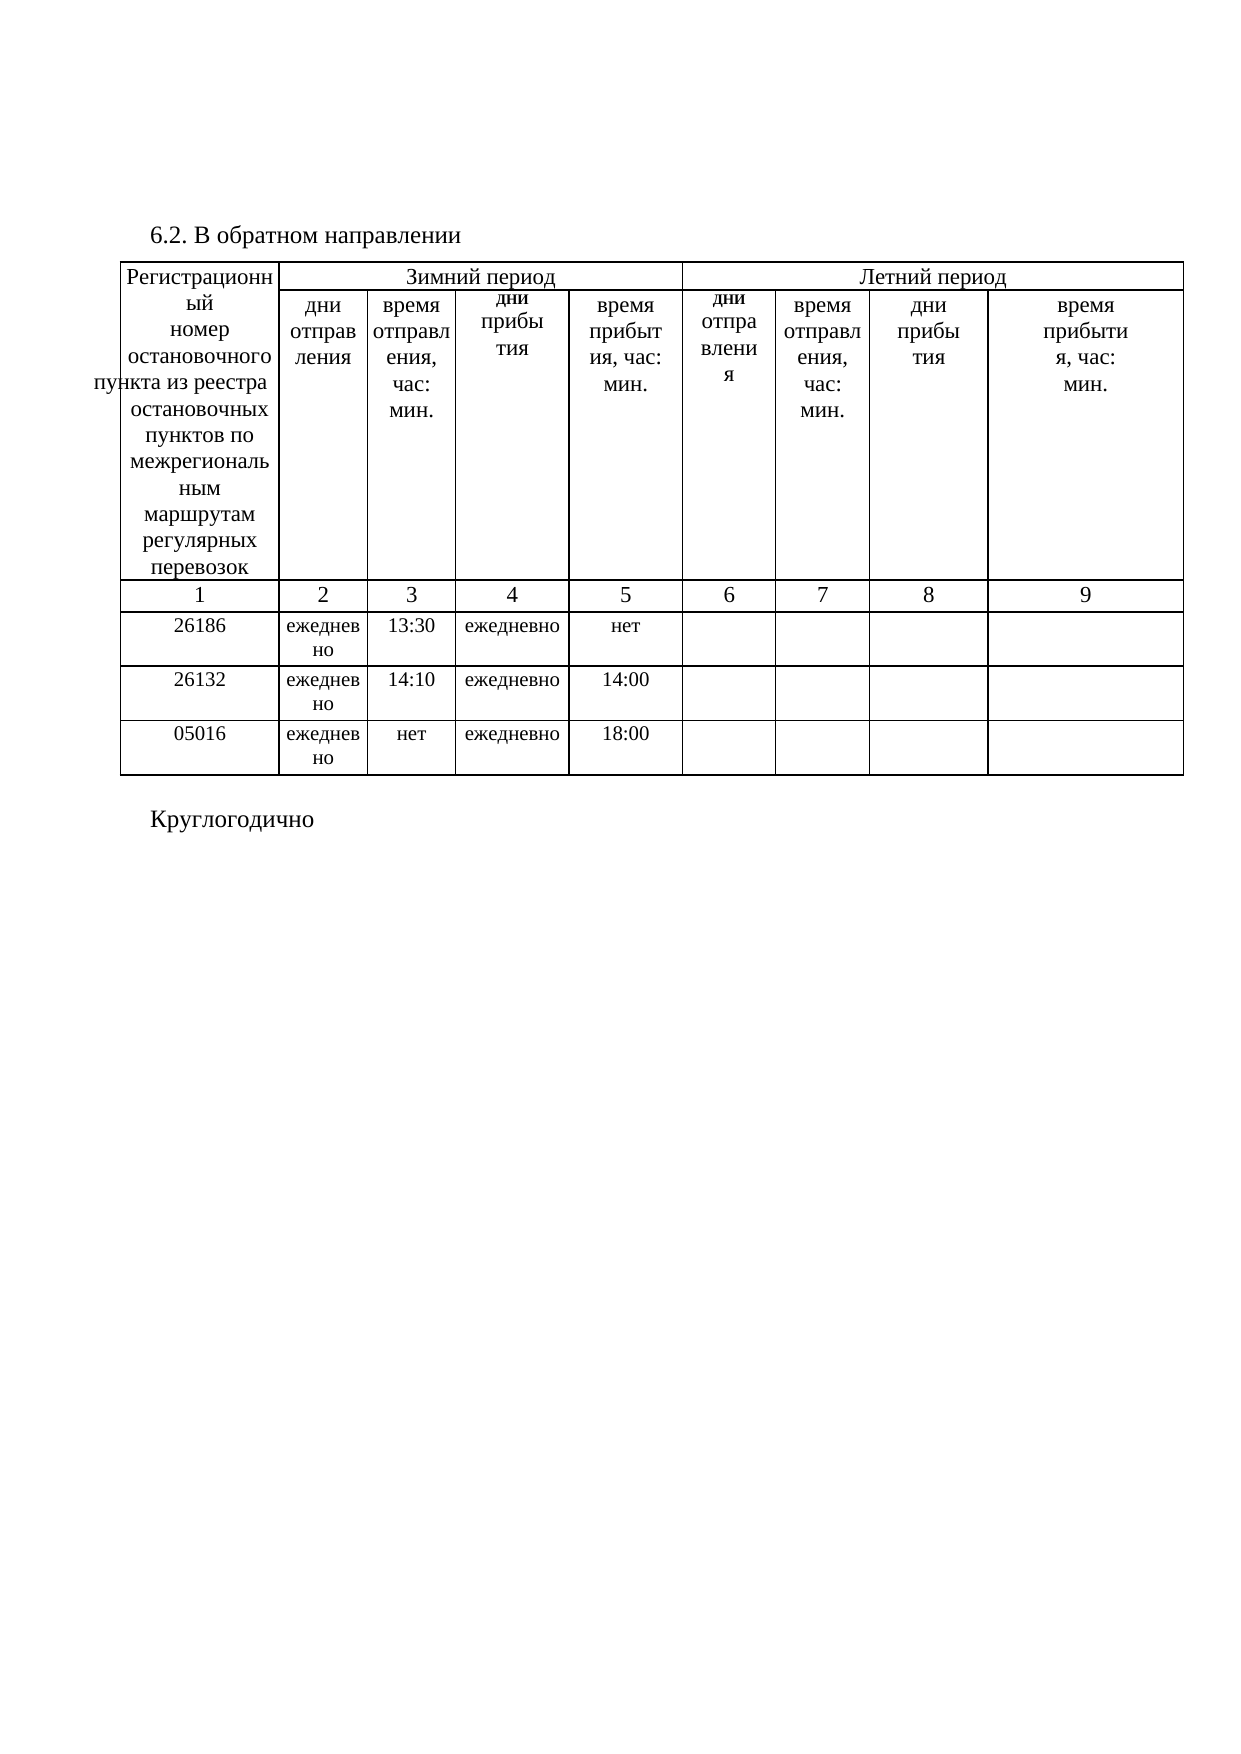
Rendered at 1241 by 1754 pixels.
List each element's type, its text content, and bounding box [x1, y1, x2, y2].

table_cell 2 [280, 581, 367, 611]
table_cell дни прибы тия [870, 291, 987, 579]
table_cell 5 [570, 581, 682, 611]
table_cell [683, 613, 775, 665]
table_cell [683, 667, 775, 720]
table_cell 8 [870, 581, 987, 611]
table_cell нет [570, 613, 682, 665]
table_cell [989, 613, 1183, 665]
table_cell [870, 667, 987, 720]
table_cell ДНИ прибы тия [456, 291, 568, 579]
table_cell ежедневно [456, 667, 568, 720]
table_cell 4 [456, 581, 568, 611]
table_cell 14:00 [570, 667, 682, 720]
table_cell 18:00 [570, 721, 682, 774]
table_cell 1 [121, 581, 278, 611]
table_cell ежедневно [280, 721, 367, 774]
table_cell [776, 613, 869, 665]
table_cell 26186 [121, 613, 278, 665]
table_cell [870, 721, 987, 774]
table_cell [870, 613, 987, 665]
table_cell 9 [989, 581, 1183, 611]
table_cell ежедневно [280, 613, 367, 665]
text Круглогодично [150, 804, 1090, 833]
table_header Зимний период [280, 263, 682, 289]
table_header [121, 263, 278, 579]
table_cell время отправл ения, час: мин. [368, 291, 455, 579]
table_header Летний период [683, 263, 1183, 289]
table_cell 13:30 [368, 613, 455, 665]
table_cell 7 [776, 581, 869, 611]
table_cell 3 [368, 581, 455, 611]
table_cell 6 [683, 581, 775, 611]
table_cell [776, 721, 869, 774]
table_cell время прибыти я, час: мин. [989, 291, 1183, 579]
table_cell время отправл ения, час: мин. [776, 291, 869, 579]
table_cell ежедневно [456, 721, 568, 774]
table_cell [989, 667, 1183, 720]
table_cell [683, 721, 775, 774]
table_cell время прибыт ия, час: мин. [570, 291, 682, 579]
table_cell ежедневно [280, 667, 367, 720]
table_cell 14:10 [368, 667, 455, 720]
table_cell дни отправ ления [280, 291, 367, 579]
text 6.2. В обратном направлении [150, 220, 1090, 249]
table_cell ДНИ отпра влени я [683, 291, 775, 579]
table_cell ежедневно [456, 613, 568, 665]
table_cell 26132 [121, 667, 278, 720]
table_cell [776, 667, 869, 720]
table_cell 05016 [121, 721, 278, 774]
table_cell [989, 721, 1183, 774]
table_cell нет [368, 721, 455, 774]
